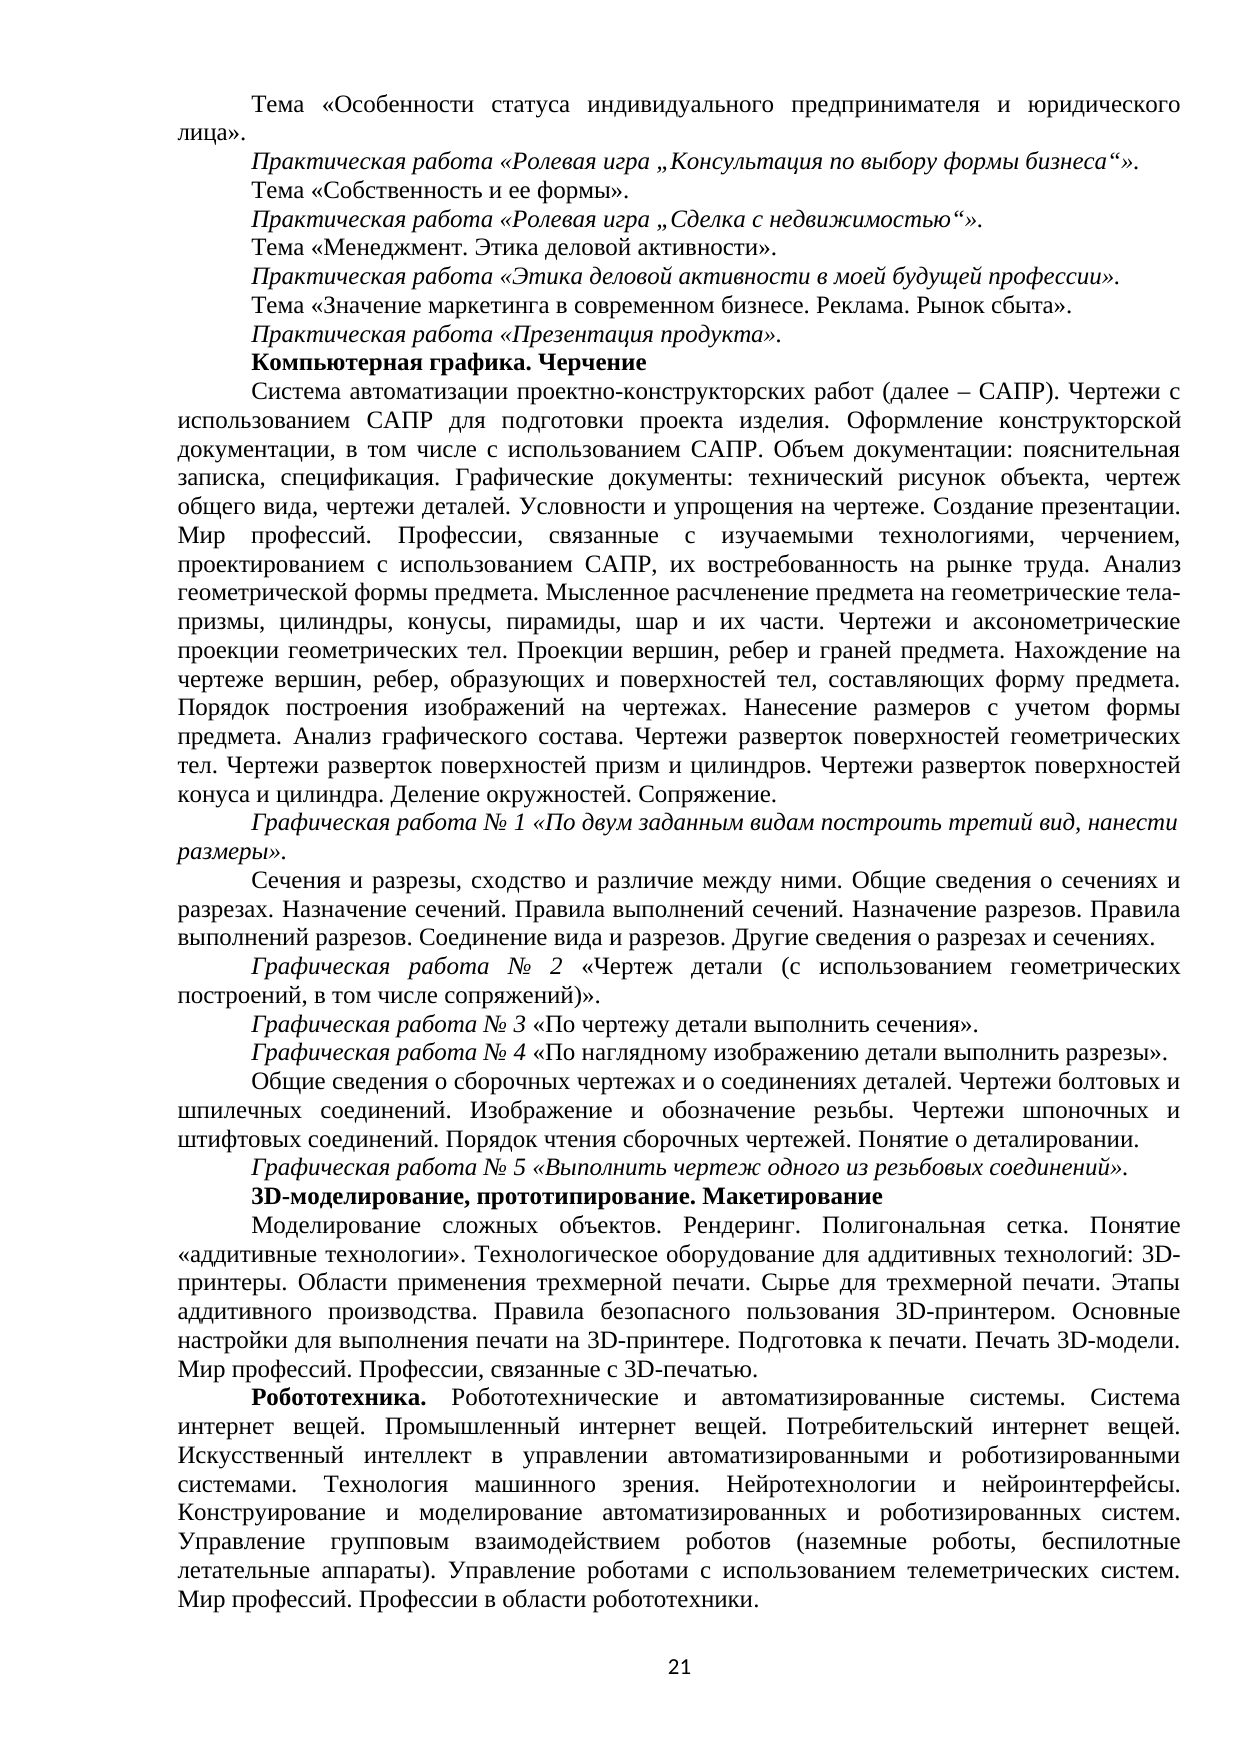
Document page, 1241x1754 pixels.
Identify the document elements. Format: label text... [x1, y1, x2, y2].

text Система автоматизации проектно-конструкторских работ (далее – САПР). Чертежи с использованием САПР для подготовки проекта изделия. Оформление конструкторской документации, в том числе с использованием САПР. Объем документации: пояснительная записка, спецификация. Графические документы: технический рисунок объекта, чертеж общего вида, чертежи деталей. Условности и упрощения на чертеже. Создание презентации. Мир профессий. Профессии, связанные с изучаемыми технологиями, черчением, проектированием с использованием САПР, их востребованность на рынке труда. Анализ геометрической формы предмета. Мысленное расчленение предмета на геометрические тела-призмы, цилиндры, конусы, пирамиды, шар и их части. Чертежи и аксонометрические проекции геометрических тел. Проекции вершин, ребер и граней предмета. Нахождение на чертеже вершин, ребер, образующих и поверхностей тел, составляющих форму предмета. Порядок построения изображений на чертежах. Нанесение размеров с учетом формы предмета. Анализ графического состава. Чертежи разверток поверхностей геометрических тел. Чертежи разверток поверхностей призм и цилиндров. Чертежи разверток поверхностей конуса и цилиндра. Деление окружностей. Сопряжение. [177, 376, 1181, 807]
text Общие сведения о сборочных чертежах и о соединениях деталей. Чертежи болтовых и шпилечных соединений. Изображение и обозначение резьбы. Чертежи шпоночных и штифтовых соединений. Порядок чтения сборочных чертежей. Понятие о деталировании. [177, 1066, 1181, 1152]
text Практическая работа «Ролевая игра „Консультация по выбору формы бизнеса“». [177, 146, 1181, 175]
text Графическая работа № 4 «По наглядному изображению детали выполнить разрезы». [177, 1037, 1181, 1066]
text Тема «Особенности статуса индивидуального предпринимателя и юридического лица». [177, 89, 1181, 146]
text Тема «Собственность и ее формы». [177, 175, 1181, 204]
text Графическая работа № 5 «Выполнить чертеж одного из резьбовых соединений». [177, 1152, 1181, 1181]
text Практическая работа «Этика деловой активности в моей будущей профессии». [177, 261, 1181, 290]
text Практическая работа «Ролевая игра „Сделка с недвижимостью“». [177, 204, 1181, 232]
text Графическая работа № 2 «Чертеж детали (с использованием геометрических построений, в том числе сопряжений)». [177, 951, 1181, 1009]
text Графическая работа № 3 «По чертежу детали выполнить сечения». [177, 1009, 1181, 1037]
text Компьютерная графика. Черчение [177, 347, 1181, 376]
text 3D-моделирование, прототипирование. Макетирование [177, 1181, 1181, 1210]
text Робототехника. Робототехнические и автоматизированные системы. Система интернет вещей. Промышленный интернет вещей. Потребительский интернет вещей. Искусственный интеллект в управлении автоматизированными и роботизированными системами. Технология машинного зрения. Нейротехнологии и нейроинтерфейсы. Конструирование и моделирование автоматизированных и роботизированных систем. Управление групповым взаимодействием роботов (наземные роботы, беспилотные летательные аппараты). Управление роботами с использованием телеметрических систем. Мир профессий. Профессии в области робототехники. [177, 1382, 1181, 1612]
text Моделирование сложных объектов. Рендеринг. Полигональная сетка. Понятие «аддитивные технологии». Технологическое оборудование для аддитивных технологий: 3D-принтеры. Области применения трехмерной печати. Сырье для трехмерной печати. Этапы аддитивного производства. Правила безопасного пользования 3D-принтером. Основные настройки для выполнения печати на 3D-принтере. Подготовка к печати. Печать 3D-модели. Мир профессий. Профессии, связанные с 3D-печатью. [177, 1210, 1181, 1382]
text Сечения и разрезы, сходство и различие между ними. Общие сведения о сечениях и разрезах. Назначение сечений. Правила выполнений сечений. Назначение разрезов. Правила выполнений разрезов. Соединение вида и разрезов. Другие сведения о разрезах и сечениях. [177, 865, 1181, 951]
text Тема «Менеджмент. Этика деловой активности». [177, 232, 1181, 261]
text Практическая работа «Презентация продукта». [177, 319, 1181, 347]
text Тема «Значение маркетинга в современном бизнесе. Реклама. Рынок сбыта». [177, 290, 1181, 319]
text Графическая работа № 1 «По двум заданным видам построить третий вид, нанести размеры». [177, 807, 1181, 865]
